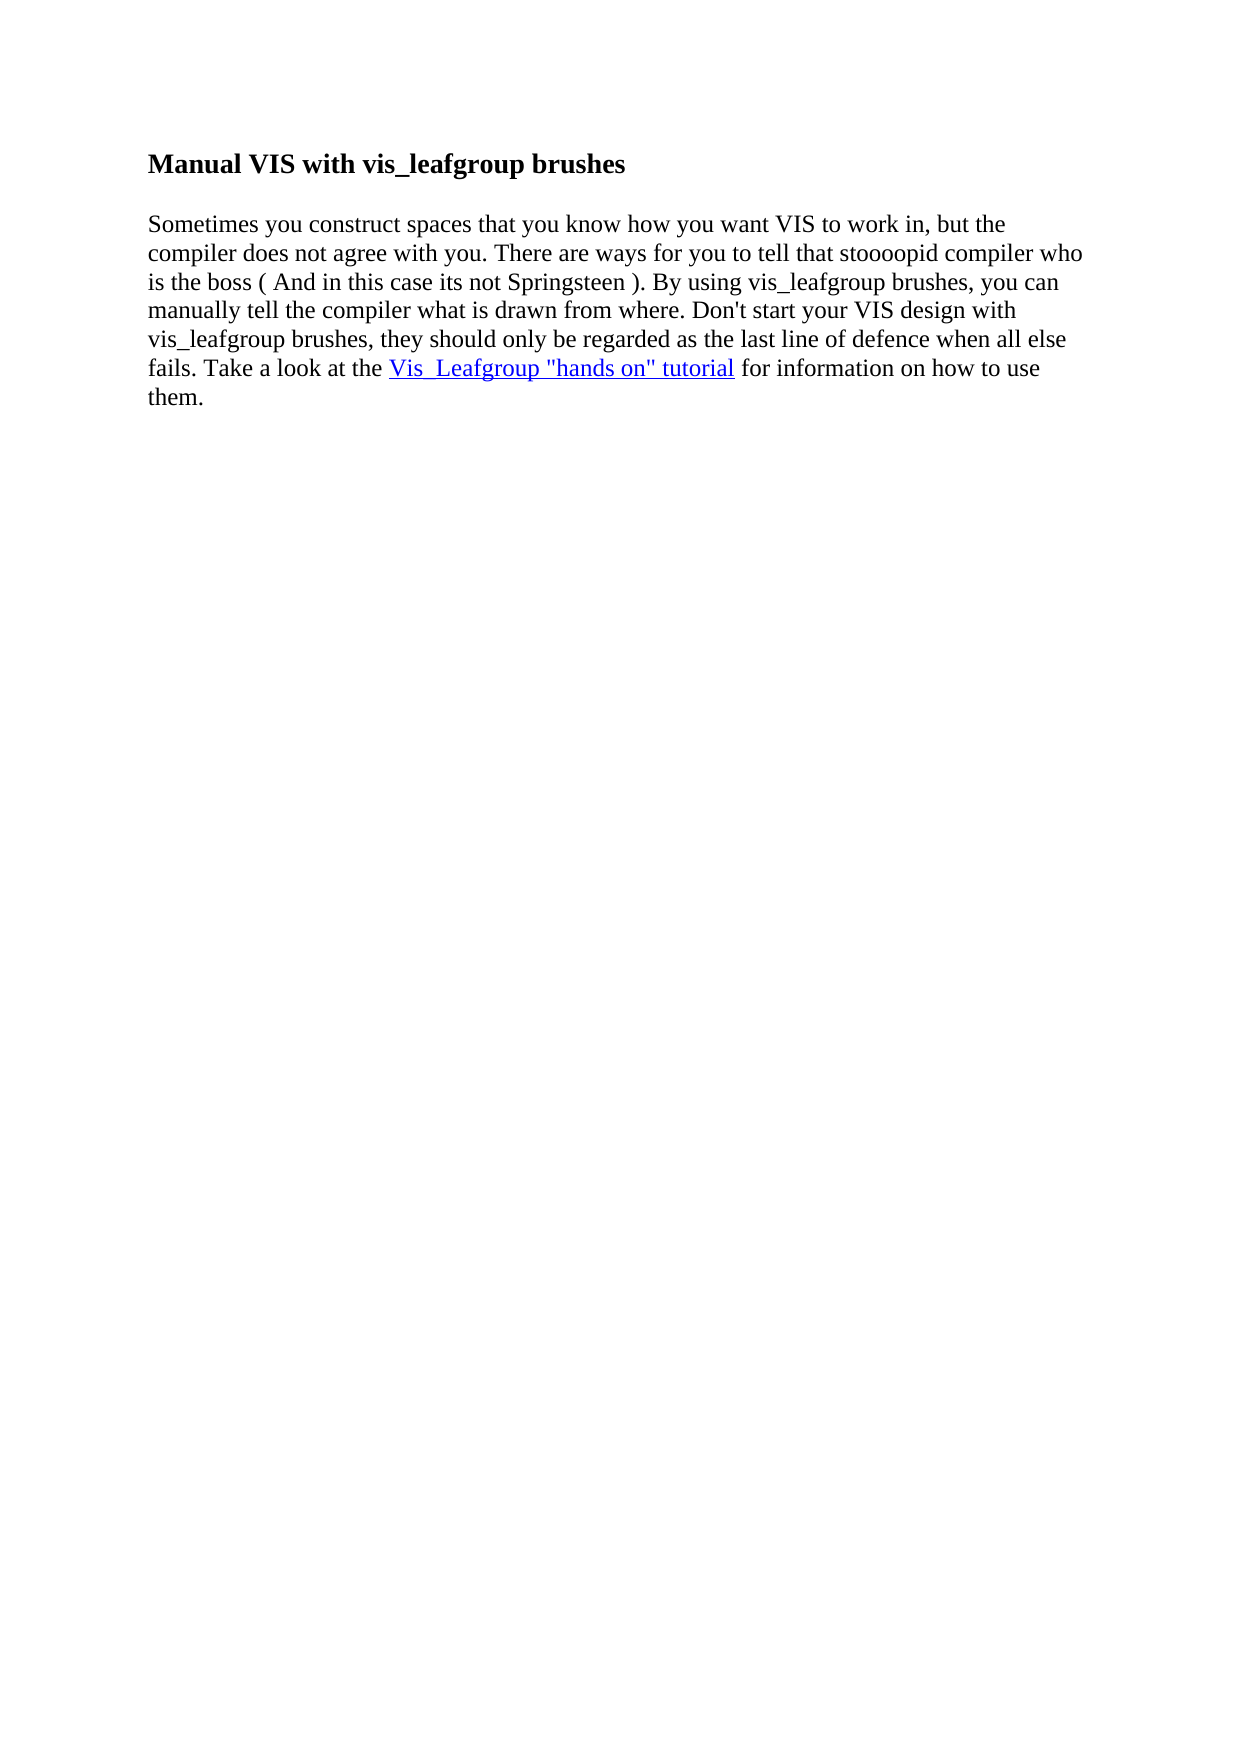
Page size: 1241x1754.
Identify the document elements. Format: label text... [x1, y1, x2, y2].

text Sometimes you construct spaces that you know how you want VIS to work in, but the compiler does not agree with you. There are ways for you to tell that stoooopid compiler who is the boss ( And in this case its not Springsteen ). By using vis_leafgroup brushes, you can manually tell the compiler what is drawn from where. Don't start your VIS design with vis_leafgroup brushes, they should only be regarded as the last line of defence when all else fails. Take a look at the Vis_Leafgroup "hands on" tutorial for information on how to use them. [148, 209, 1093, 410]
text Manual VIS with vis_leafgroup brushes [148, 148, 1093, 180]
